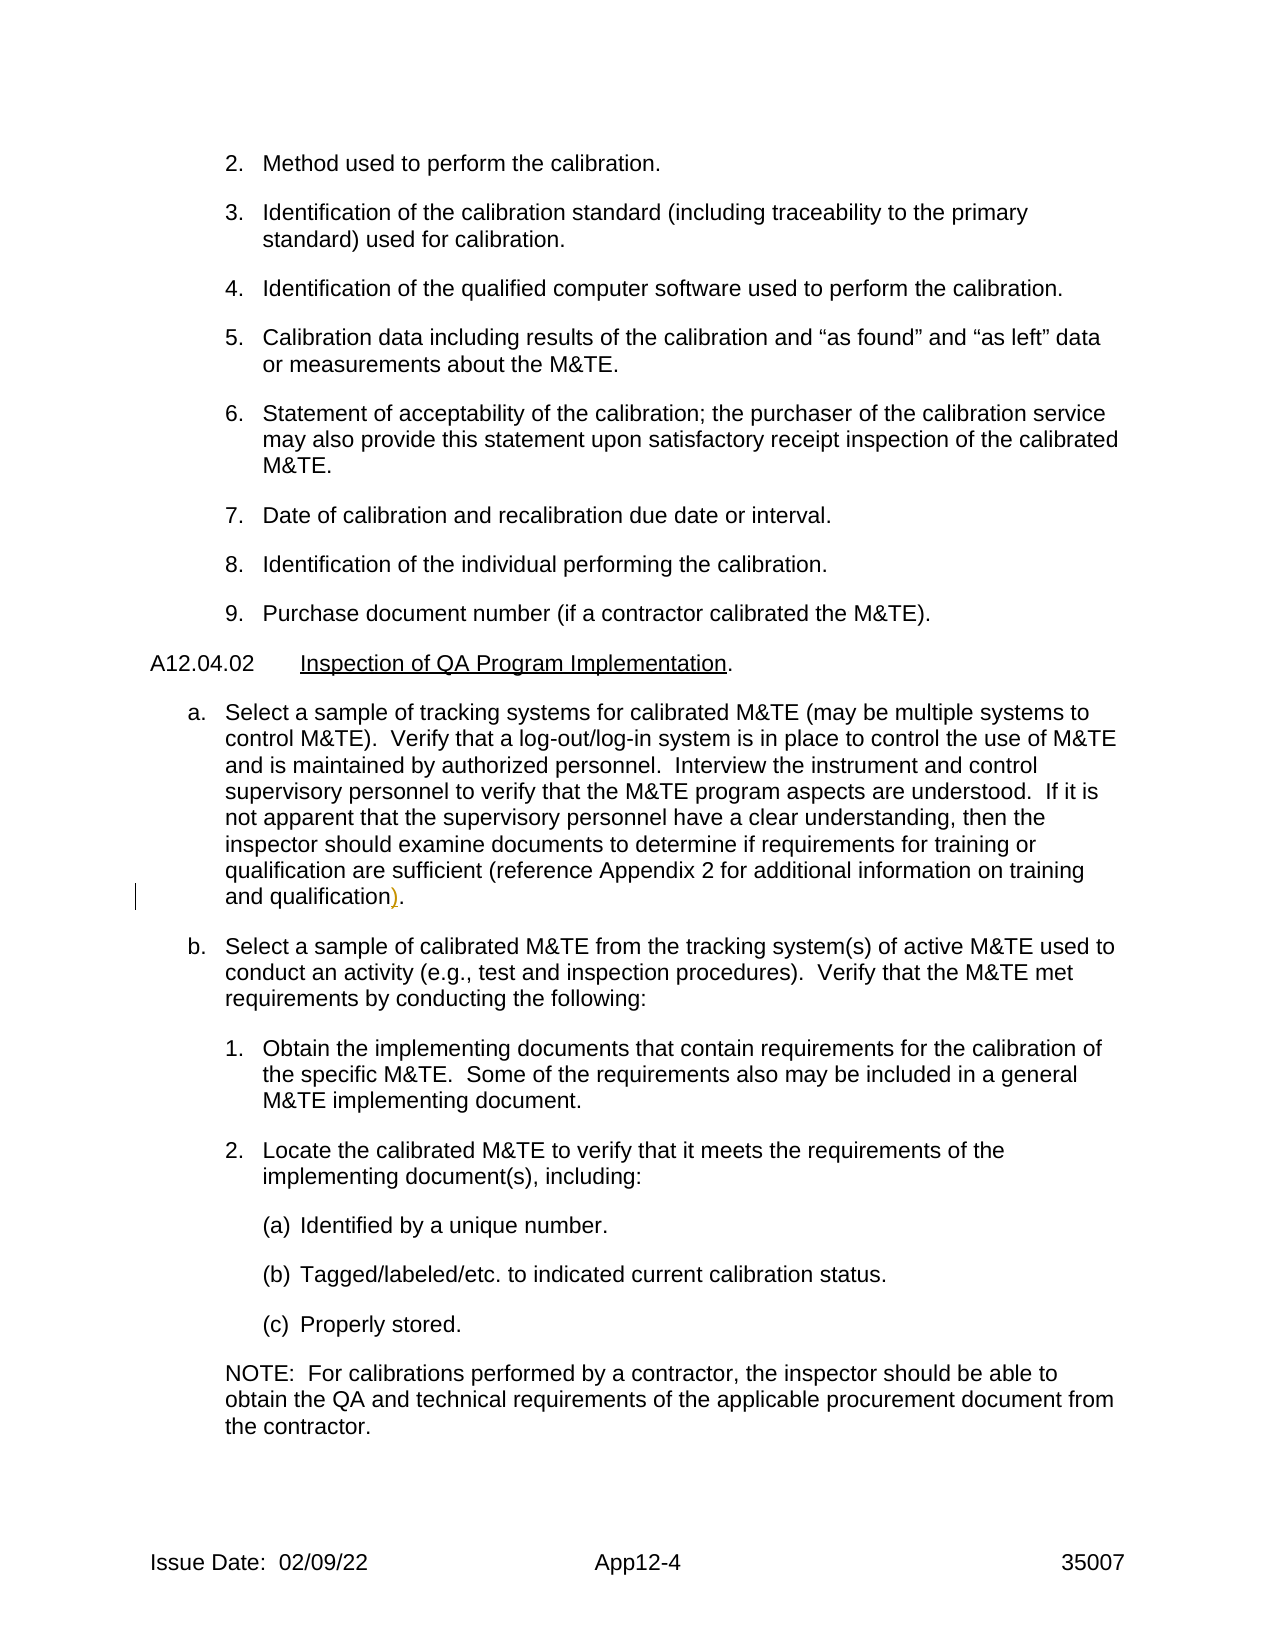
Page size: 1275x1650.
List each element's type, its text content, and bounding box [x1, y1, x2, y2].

text (c) Properly stored. [262, 1311, 1125, 1337]
text b. Select a sample of calibrated M&TE from the tracking system(s) of active M&TE used to conduct an activity (e.g., test and inspection procedures). Verify that the M&TE met requirements by conducting the following: [187, 933, 1125, 1012]
text A12.04.02 Inspection of QA Program Implementation. [150, 649, 1125, 676]
text 9. Purchase document number (if a contractor calibrated the M&TE). [225, 600, 1125, 627]
text 5. Calibration data including results of the calibration and “as found” and “as left” data or measurements about the M&TE. [225, 324, 1125, 377]
text a. Select a sample of tracking systems for calibrated M&TE (may be multiple systems to control M&TE). Verify that a log-out/log-in system is in place to control the use of M&TE and is maintained by authorized personnel. Interview the instrument and control supervisory personnel to verify that the M&TE program aspects are understood. If it is not apparent that the supervisory personnel have a clear understanding, then the inspector should examine documents to determine if requirements for training or qualification are sufficient (reference Appendix 2 for additional information on training and qualification. [187, 699, 1125, 910]
text 2. Method used to perform the calibration. [225, 150, 1125, 176]
text 8. Identification of the individual performing the calibration. [225, 551, 1125, 577]
text 6. Statement of acceptability of the calibration; the purchaser of the calibration service may also provide this statement upon satisfactory receipt inspection of the calibrated M&TE. [225, 400, 1125, 479]
text NOTE: For calibrations performed by a contractor, the inspector should be able to obtain the QA and technical requirements of the applicable procurement document from the contractor. [225, 1360, 1125, 1439]
text 3. Identification of the calibration standard (including traceability to the primary standard) used for calibration. [225, 199, 1125, 252]
text 4. Identification of the qualified computer software used to perform the calibration. [225, 275, 1125, 301]
text 1. Obtain the implementing documents that contain requirements for the calibration of the specific M&TE. Some of the requirements also may be included in a general M&TE implementing document. [225, 1034, 1125, 1114]
text 2. Locate the calibrated M&TE to verify that it meets the requirements of the implementing document(s), including: [225, 1137, 1125, 1189]
text (a) Identified by a unique number. [262, 1212, 1125, 1238]
text 7. Date of calibration and recalibration due date or interval. [225, 502, 1125, 528]
text (b) Tagged/labeled/etc. to indicated current calibration status. [262, 1261, 1125, 1288]
